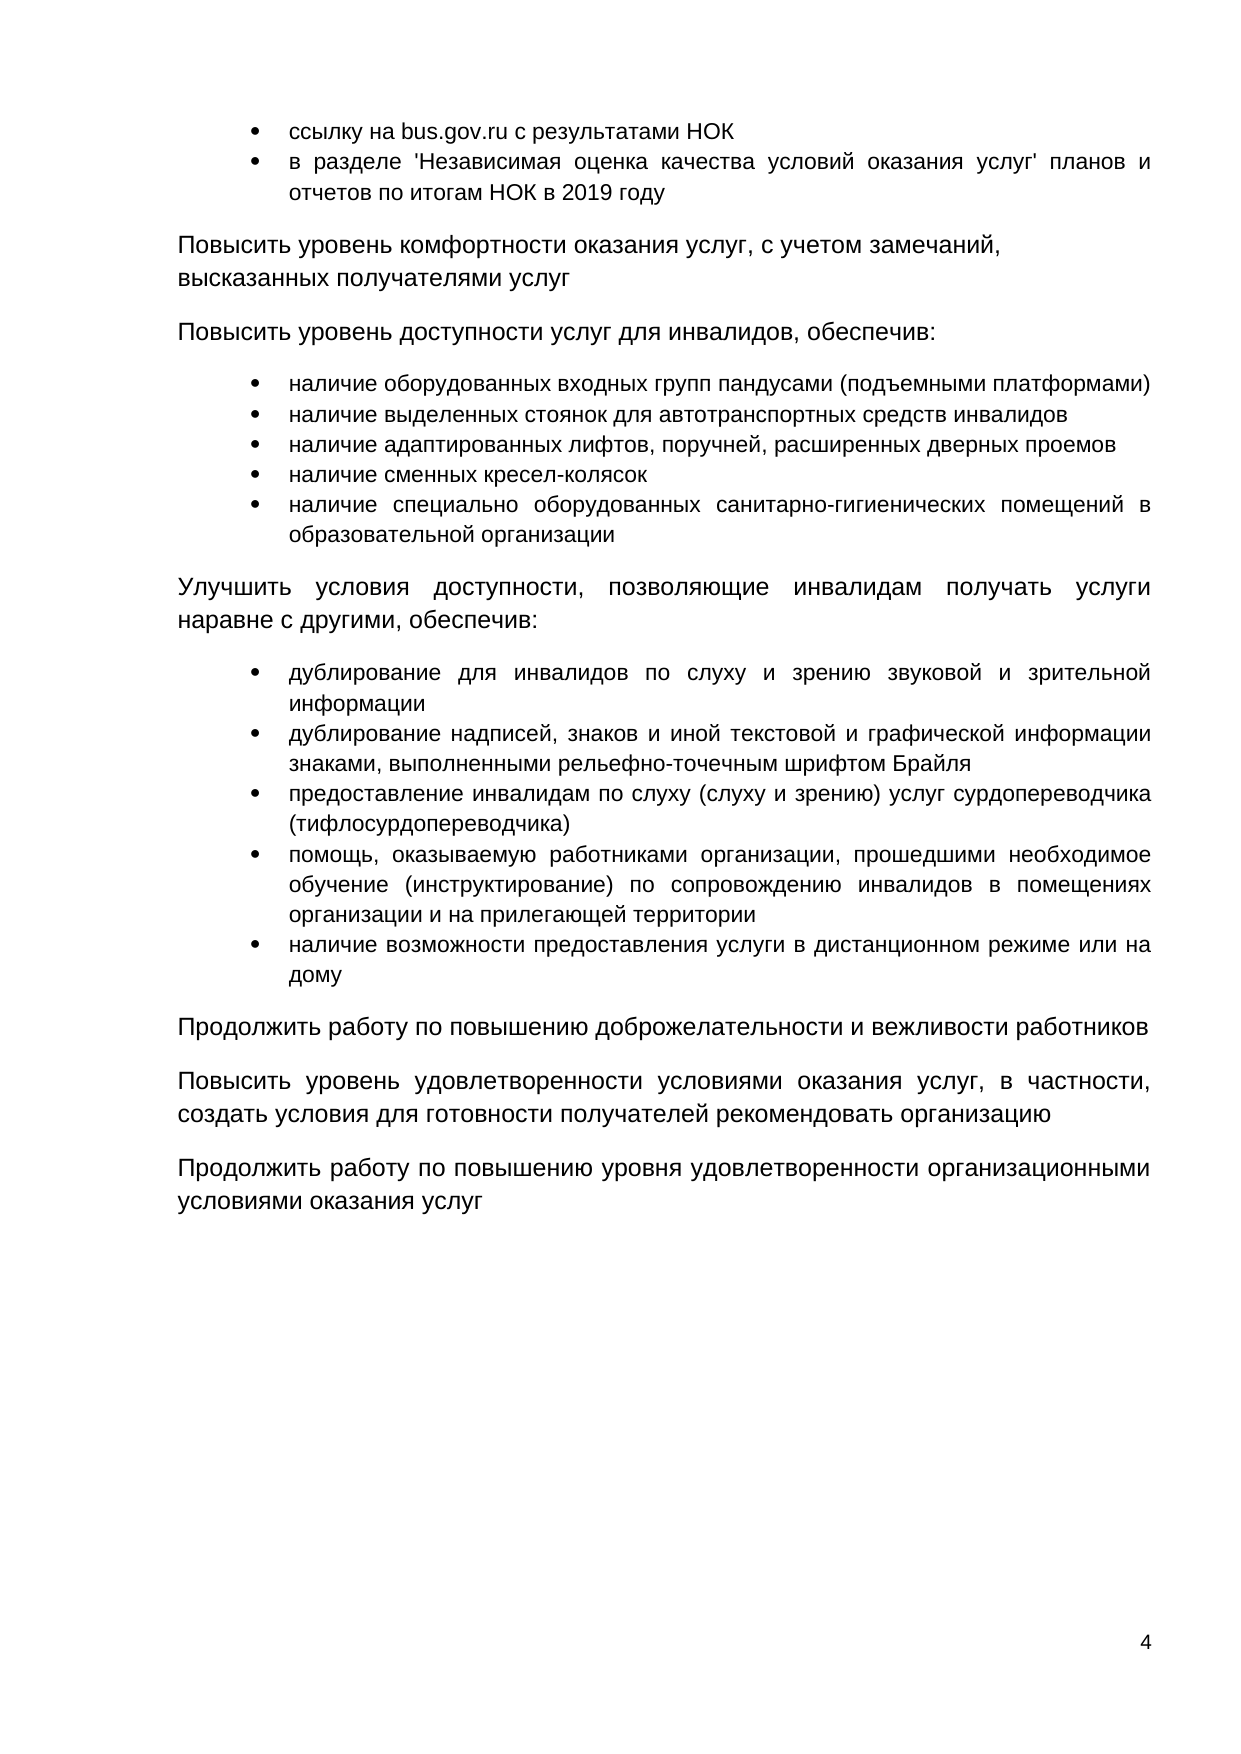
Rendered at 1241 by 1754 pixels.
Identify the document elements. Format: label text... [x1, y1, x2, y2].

list наличие оборудованных входных групп пандусами (подъемными платформами) [251, 370, 1152, 397]
text Повысить уровень доступности услуг для инвалидов, обеспечив: [177, 316, 1152, 345]
list наличие специально оборудованных санитарно-гигиенических помещений в образовательной организации [251, 491, 1152, 548]
list наличие возможности предоставления услуги в дистанционном режиме или на дому [251, 931, 1152, 988]
list наличие выделенных стоянок для автотранспортных средств инвалидов [251, 401, 1152, 427]
list ссылку на bus.gov.ru с результатами НОК [251, 118, 1152, 144]
text Продолжить работу по повышению уровня удовлетворенности организационными условиями оказания услуг [177, 1153, 1152, 1215]
text Повысить уровень комфортности оказания услуг, с учетом замечаний, высказанных получателями услуг [177, 229, 1152, 291]
list предоставление инвалидам по слуху (слуху и зрению) услуг сурдопереводчика (тифлосурдопереводчика) [251, 780, 1152, 837]
text Продолжить работу по повышению доброжелательности и вежливости работников [177, 1012, 1152, 1041]
list дублирование надписей, знаков и иной текстовой и графической информации знаками, выполненными рельефно-точечным шрифтом Брайля [251, 720, 1152, 776]
list в разделе 'Независимая оценка качества условий оказания услуг' планов и отчетов по итогам НОК в 2019 году [251, 148, 1152, 205]
text Повысить уровень удовлетворенности условиями оказания услуг, в частности, создать условия для готовности получателей рекомендовать организацию [177, 1066, 1152, 1128]
list наличие сменных кресел-колясок [251, 461, 1152, 487]
text Улучшить условия доступности, позволяющие инвалидам получать услуги наравне с другими, обеспечив: [177, 572, 1152, 634]
list наличие адаптированных лифтов, поручней, расширенных дверных проемов [251, 431, 1152, 457]
list дублирование для инвалидов по слуху и зрению звуковой и зрительной информации [251, 659, 1152, 716]
list помощь, оказываемую работниками организации, прошедшими необходимое обучение (инструктирование) по сопровождению инвалидов в помещениях организации и на прилегающей территории [251, 841, 1152, 927]
